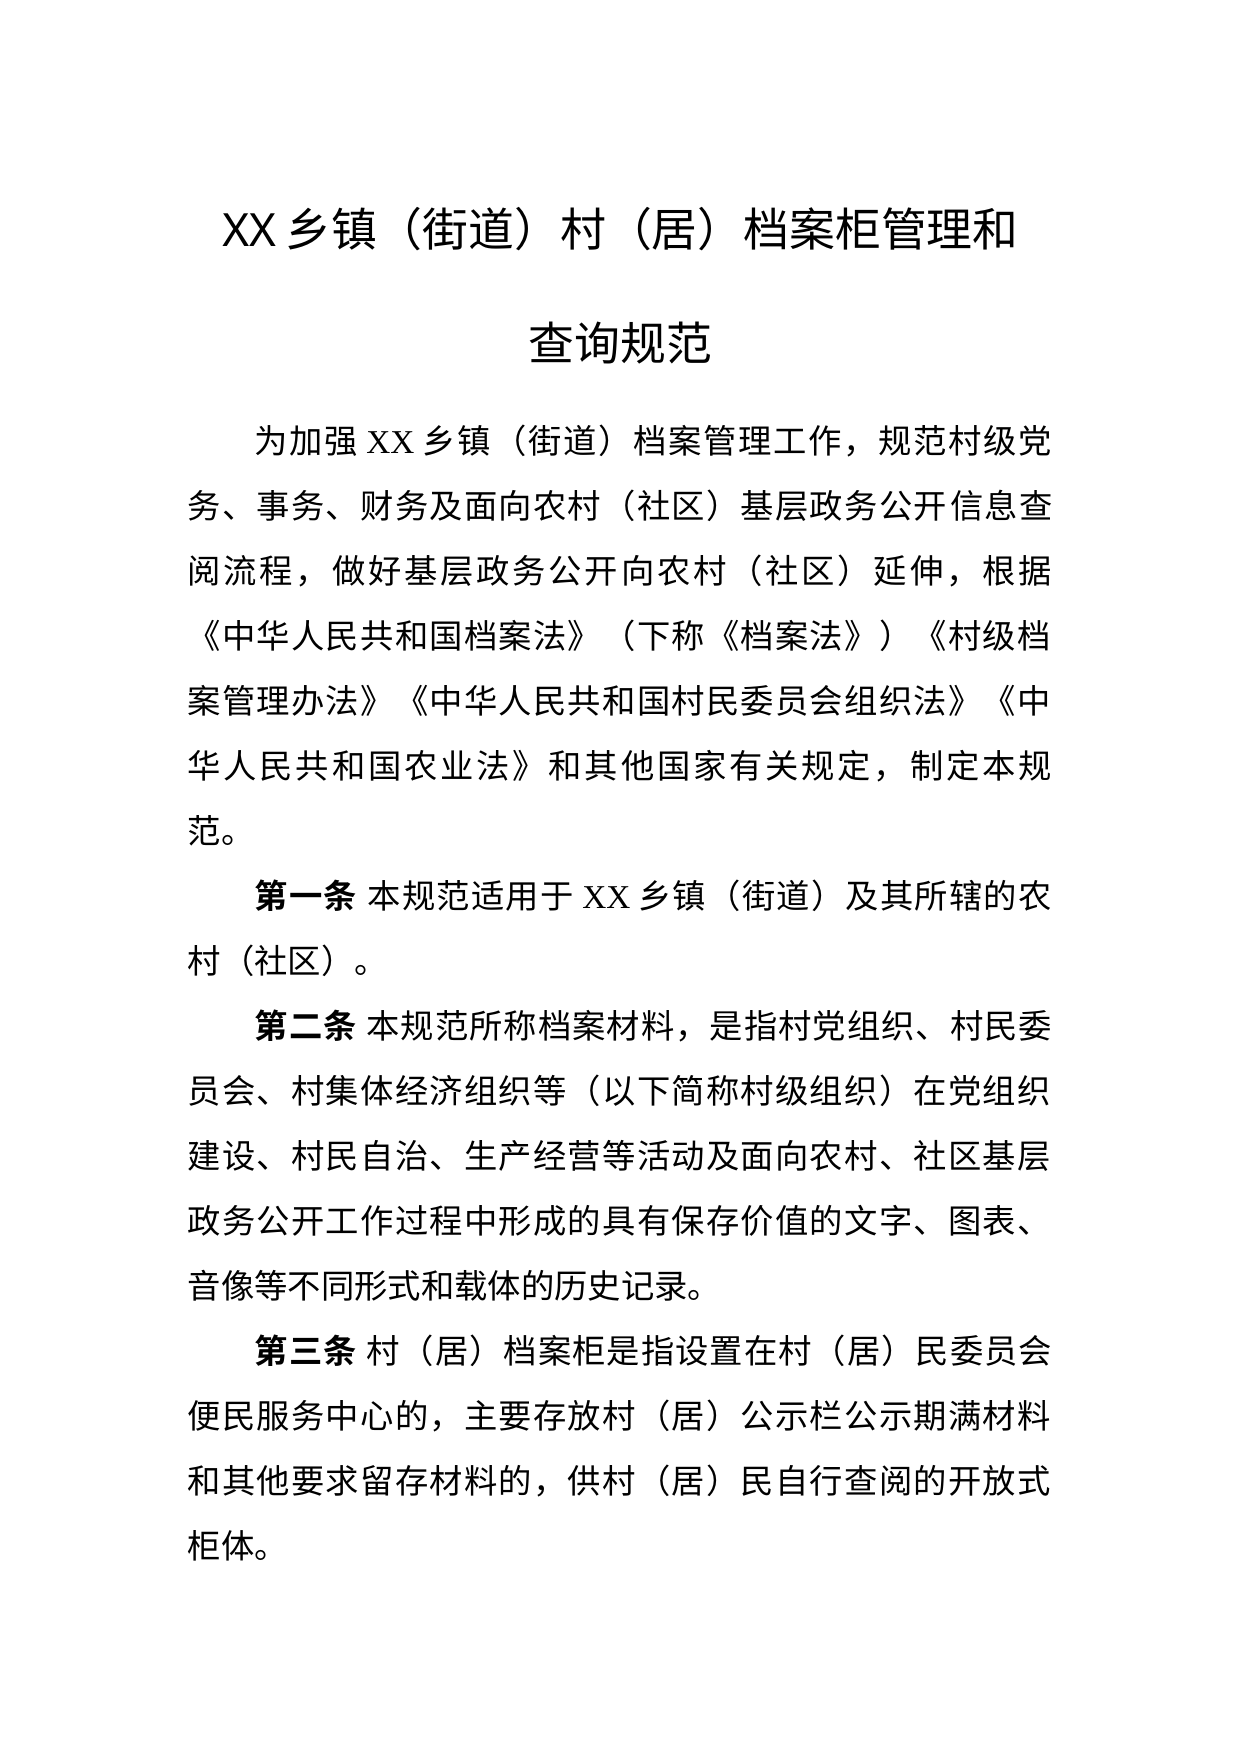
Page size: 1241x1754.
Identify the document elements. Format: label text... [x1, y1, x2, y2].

text 为加强XX乡镇（街道）档案管理工作，规范村级党务、事务、财务及面向农村（社区）基层政务公开信息查阅流程，做好基层政务公开向农村（社区）延伸，根据《中华人民共和国档案法》（下称《档案法》）《村级档案管理办法》《中华人民共和国村民委员会组织法》《中华人民共和国农业法》和其他国家有关规定，制定本规范。 [187, 406, 1053, 861]
text 查询规范 [187, 292, 1053, 390]
text 第二条 本规范所称档案材料，是指村党组织、村民委员会、村集体经济组织等（以下简称村级组织）在党组织建设、村民自治、生产经营等活动及面向农村、社区基层政务公开工作过程中形成的具有保存价值的文字、图表、音像等不同形式和载体的历史记录。 [187, 991, 1053, 1316]
text 第三条 村（居）档案柜是指设置在村（居）民委员会便民服务中心的，主要存放村（居）公示栏公示期满材料和其他要求留存材料的，供村（居）民自行查阅的开放式柜体。 [187, 1316, 1053, 1576]
text 第一条 本规范适用于XX乡镇（街道）及其所辖的农村（社区）。 [187, 861, 1053, 991]
text XX乡镇（街道）村（居）档案柜管理和 [187, 178, 1053, 276]
